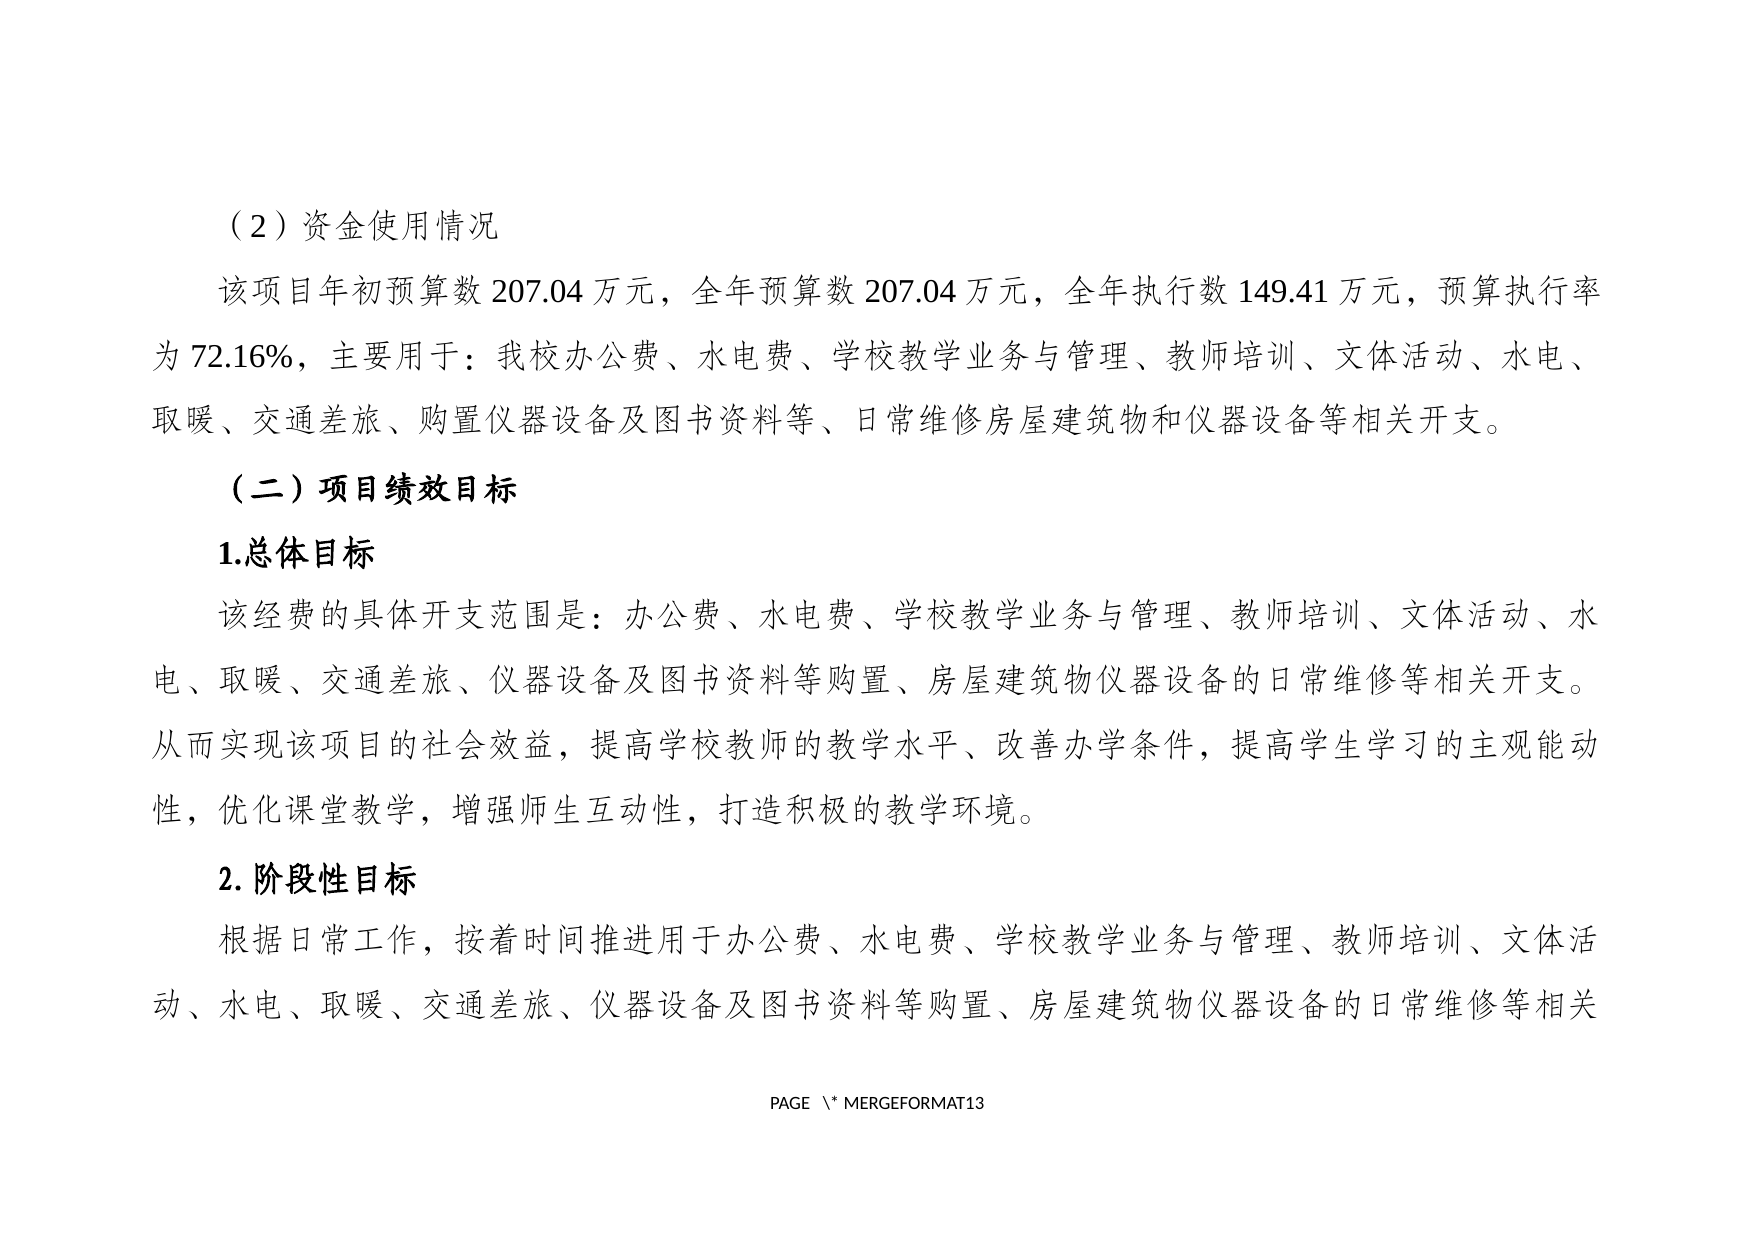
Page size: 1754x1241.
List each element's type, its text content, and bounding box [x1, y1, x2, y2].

text 2.阶段性目标 [150, 844, 1604, 909]
text 1.总体目标 [150, 519, 1604, 584]
text 该项目年初预算数207.04万元，全年预算数207.04万元，全年执行数149.41万元，预算执行率为72.16%，主要用于：我校办公费、水电费、学校教学业务与管理、教师培训、文体活动、水电、取暖、交通差旅、购置仪器设备及图书资料等、日常维修房屋建筑物和仪器设备等相关开支。 [150, 259, 1604, 454]
text （二）项目绩效目标 [150, 454, 1604, 519]
text （2）资金使用情况 [150, 194, 1604, 259]
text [150, 909, 1604, 1039]
text 该经费的具体开支范围是：办公费、水电费、学校教学业务与管理、教师培训、文体活动、水电、取暖、交通差旅、仪器设备及图书资料等购置、房屋建筑物仪器设备的日常维修等相关开支。从而实现该项目的社会效益，提高学校教师的教学水平、改善办学条件，提高学生学习的主观能动性，优化课堂教学，增强师生互动性，打造积极的教学环境。 [150, 584, 1604, 844]
